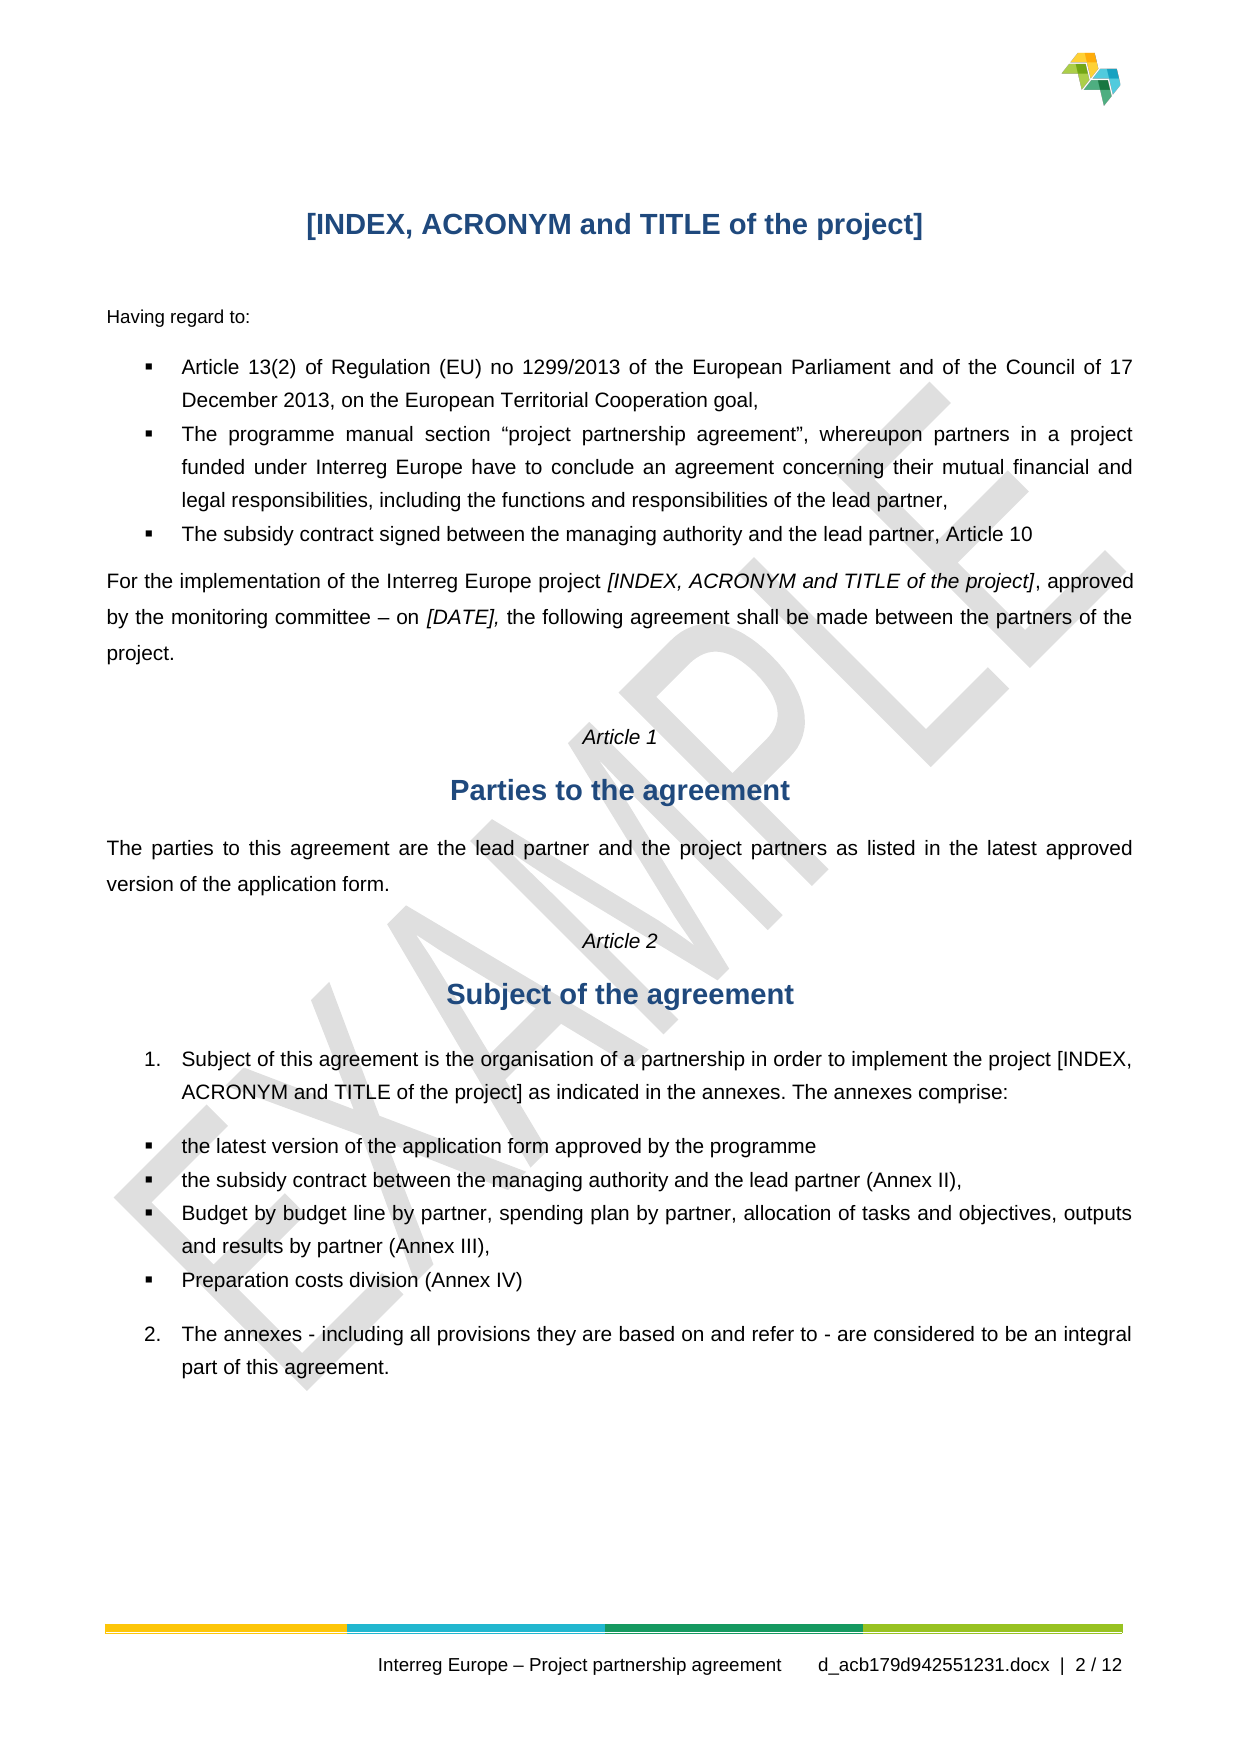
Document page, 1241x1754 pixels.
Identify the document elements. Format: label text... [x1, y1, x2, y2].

text The parties to this agreement are the lead partner and the project partners as listed in the latest approved version of the application form. [106, 836, 1134, 896]
text Article 2 [117, 928, 1123, 952]
text Having regard to: [106, 306, 1123, 328]
picture [1060, 47, 1123, 110]
text For the implementation of the Interreg Europe project [INDEX, ACRONYM and TITLE of the project], approved by the monitoring committee – on [DATE], the following agreement shall be made between the partners of the project. [106, 568, 1134, 664]
text Article 13(2) of Regulation (EU) no 1299/2013 of the European Parliament and of the Council of 17 December 2013, on the European Territorial Cooperation goal, [144, 348, 1134, 414]
text The programme manual section “project partnership agreement”, whereupon partners in a project funded under Interreg Europe have to conclude an agreement concerning their mutual financial and legal responsibilities, including the functions and responsibilities of the lead partner, [144, 414, 1134, 514]
text Budget by budget line by partner, spending plan by partner, allocation of tasks and objectives, outputs and results by partner (Annex III), [144, 1194, 1134, 1261]
text the latest version of the application form approved by the programme [144, 1127, 1134, 1161]
list Subject of this agreement is the organisation of a partnership in order to implement the project [INDEX, ACRONYM and TITLE of the project] as indicated in the annexes. The annexes comprise: [144, 1040, 1134, 1106]
list The annexes - including all provisions they are based on and refer to - are considered to be an integral part of this agreement. [144, 1315, 1134, 1381]
text the subsidy contract between the managing authority and the lead partner (Annex II), [144, 1161, 1134, 1194]
text The subsidy contract signed between the managing authority and the lead partner, Article 10 [144, 514, 1134, 548]
subtitle Parties to the agreement [106, 773, 1134, 807]
text [INDEX, ACRONYM and TITLE of the project] [106, 207, 1123, 240]
text Preparation costs division (Annex IV) [144, 1261, 1134, 1294]
text Article 1 [117, 725, 1123, 749]
subtitle Subject of the agreement [106, 977, 1134, 1010]
